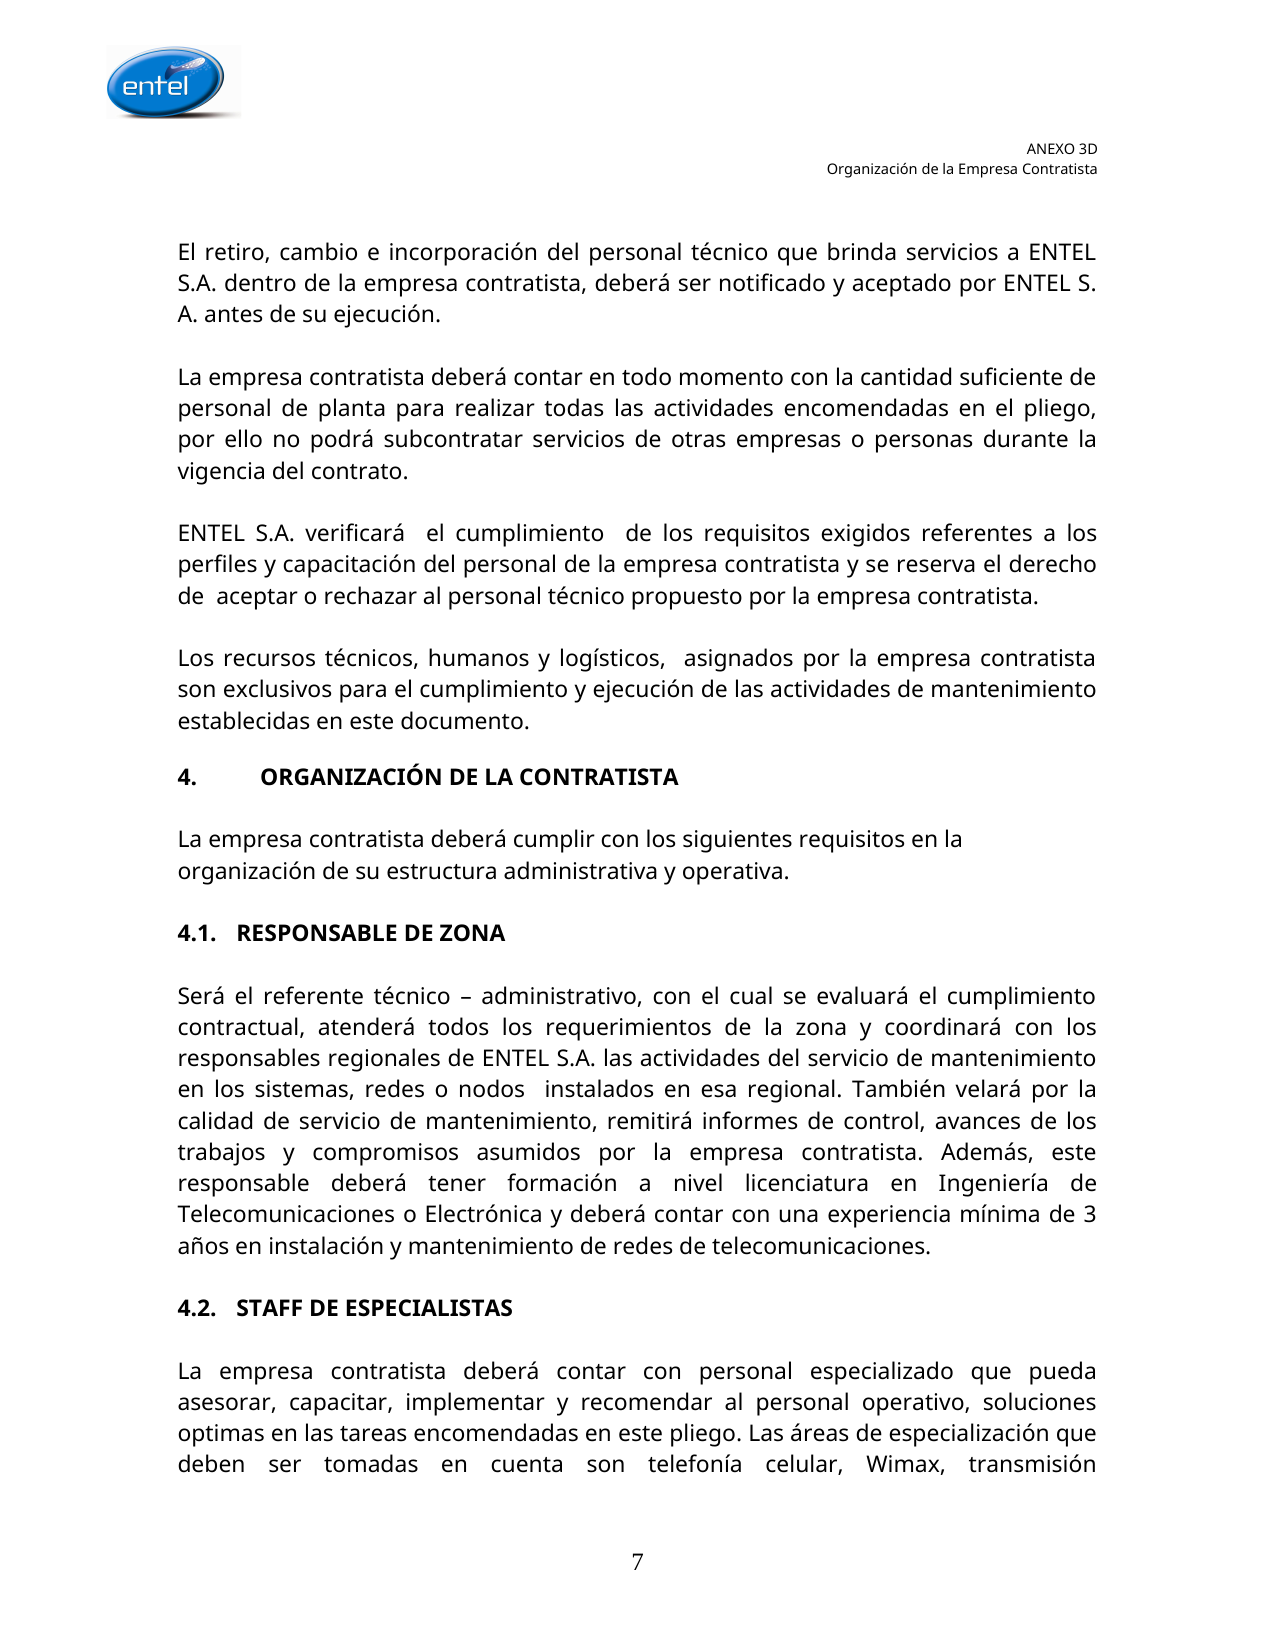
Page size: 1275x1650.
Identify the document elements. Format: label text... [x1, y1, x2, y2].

text Será el referente técnico – administrativo, con el cual se evaluará el cumplimiento contractual, atenderá todos los requerimientos de la zona y coordinará con los responsables regionales de ENTEL S.A. las actividades del servicio de mantenimiento en los sistemas, redes o nodos instalados en esa regional. También velará por la calidad de servicio de mantenimiento, remitirá informes de control, avances de los trabajos y compromisos asumidos por la empresa contratista. Además, este responsable deberá tener formación a nivel licenciatura en Ingeniería de Telecomunicaciones o Electrónica y deberá contar con una experiencia mínima de 3 años en instalación y mantenimiento de redes de telecomunicaciones. [177, 980, 1098, 1261]
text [177, 1355, 1098, 1480]
picture [106, 45, 242, 119]
subtitle RESPONsABLE DE zona [177, 917, 1098, 948]
text Los recursos técnicos, humanos y logísticos, asignados por la empresa contratista son exclusivos para el cumplimiento y ejecución de las actividades de mantenimiento establecidas en este documento. [177, 642, 1098, 736]
text La empresa contratista deberá cumplir con los siguientes requisitos en la organización de su estructura administrativa y operativa. [177, 823, 1098, 886]
subtitle STAFF DE ESPECIALISTAS [177, 1292, 1098, 1323]
subtitle ORGANIZACIÓN DE LA CONTRATISTA [177, 761, 1098, 792]
text El retiro, cambio e incorporación del personal técnico que brinda servicios a ENTEL S.A. dentro de la empresa contratista, deberá ser notificado y aceptado por ENTEL S. A. antes de su ejecución. [177, 236, 1098, 330]
text ENTEL S.A. verificará el cumplimiento de los requisitos exigidos referentes a los perfiles y capacitación del personal de la empresa contratista y se reserva el derecho de aceptar o rechazar al personal técnico propuesto por la empresa contratista. [177, 517, 1098, 611]
text La empresa contratista deberá contar en todo momento con la cantidad suficiente de personal de planta para realizar todas las actividades encomendadas en el pliego, por ello no podrá subcontratar servicios de otras empresas o personas durante la vigencia del contrato. [177, 361, 1098, 486]
